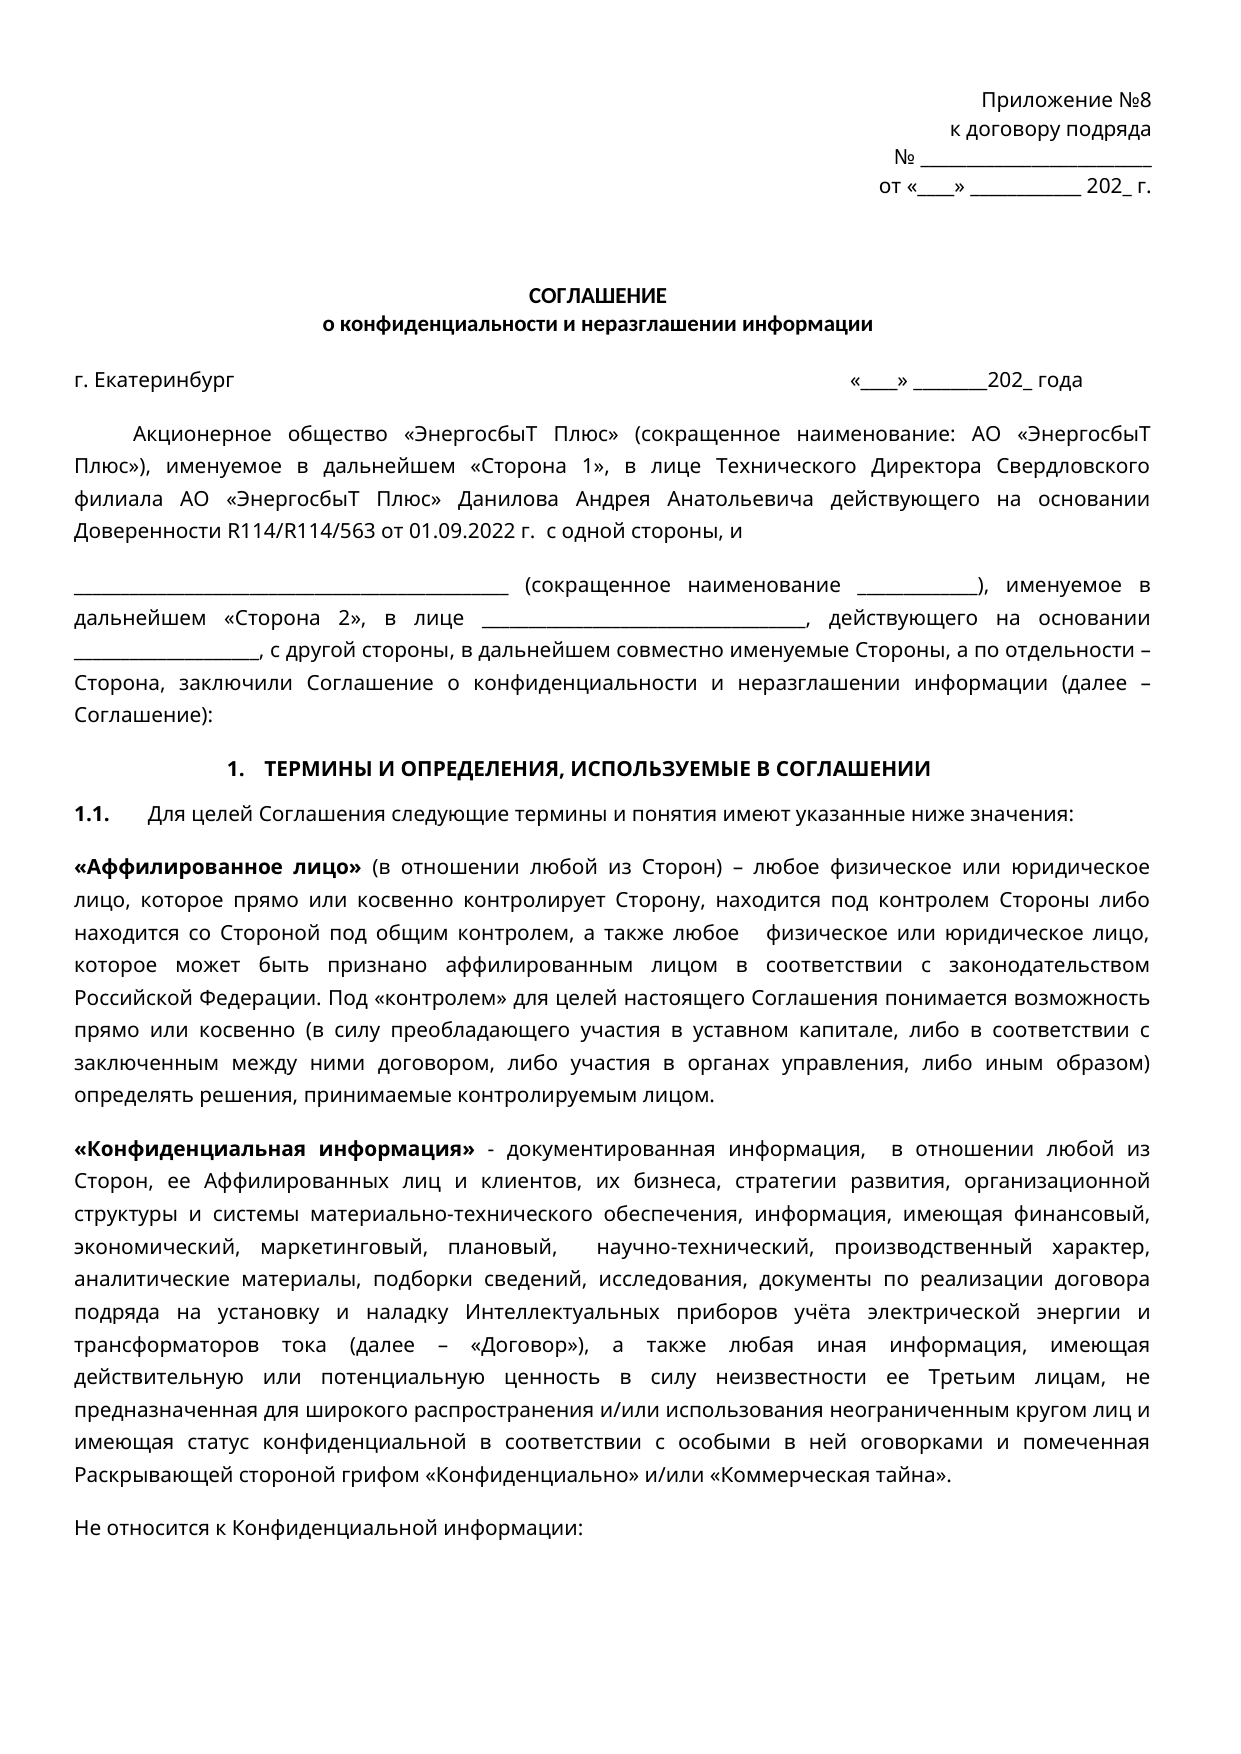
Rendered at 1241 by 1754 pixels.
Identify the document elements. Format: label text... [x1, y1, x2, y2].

text г. Екатеринбург «____» ________202_ года [74, 365, 1152, 394]
text к договору подряда [679, 114, 1152, 142]
text от «____» ____________ 202_ г. [694, 171, 1152, 199]
subtitle Приложение №8 [694, 86, 1152, 114]
text Акционерное общество «ЭнергосбыТ Плюс» (сокращенное наименование: АО «ЭнергосбыТ Плюс»), именуемое в дальнейшем «Сторона 1», в лице Технического Директора Свердловского филиала АО «ЭнергосбыТ Плюс» Данилова Андрея Анатольевича действующего на основании Доверенности R114/R114/563 от 01.09.2022 г. с одной стороны, и [74, 419, 1152, 545]
subtitle ТЕРМИНЫ И ОПРЕДЕЛЕНИЯ, ИСПОЛЬЗУЕМЫЕ В СОГЛАШЕНИИ [7, 754, 1152, 782]
text «Конфиденциальная информация» - документированная информация, в отношении любой из Сторон, ее Аффилированных лиц и клиентов, их бизнеса, стратегии развития, организационной структуры и системы материально-технического обеспечения, информация, имеющая финансовый, экономический, маркетинговый, плановый, научно-технический, производственный характер, аналитические материалы, подборки сведений, исследования, документы по реализации договора подряда на установку и наладку Интеллектуальных приборов учёта электрической энергии и трансформаторов тока (далее – «Договор»), а также любая иная информация, имеющая действительную или потенциальную ценность в силу неизвестности ее Третьим лицам, не предназначенная для широкого распространения и/или использования неограниченным кругом лиц и имеющая статус конфиденциальной в соответствии с особыми в ней оговорками и помеченная Раскрывающей стороной грифом «Конфиденциально» и/или «Коммерческая тайна». [74, 1134, 1152, 1488]
list Для целей Соглашения следующие термины и понятия имеют указанные ниже значения: [74, 799, 1152, 827]
text _______________________________________________ (сокращенное наименование _____________), именуемое в дальнейшем «Сторона 2», в лице ___________________________________, действующего на основании ____________________, с другой стороны, в дальнейшем совместно именуемые Стороны, а по отдельности – Сторона, заключили Соглашение о конфиденциальности и неразглашении информации (далее – Соглашение): [74, 570, 1152, 729]
text Не относится к Конфиденциальной информации: [74, 1513, 1152, 1542]
text № _________________________ [679, 142, 1152, 171]
text «Аффилированное лицо» (в отношении любой из Сторон) – любое физическое или юридическое лицо, которое прямо или косвенно контролирует Сторону, находится под контролем Стороны либо находится со Стороной под общим контролем, а также любое физическое или юридическое лицо, которое может быть признано аффилированным лицом в соответствии с законодательством Российской Федерации. Под «контролем» для целей настоящего Соглашения понимается возможность прямо или косвенно (в силу преобладающего участия в уставном капитале, либо в соответствии с заключенным между ними договором, либо участия в органах управления, либо иным образом) определять решения, принимаемые контролируемым лицом. [74, 852, 1152, 1109]
text о конфиденциальности и неразглашении информации [44, 309, 1152, 337]
text СОГЛАШЕНИЕ [44, 281, 1152, 309]
